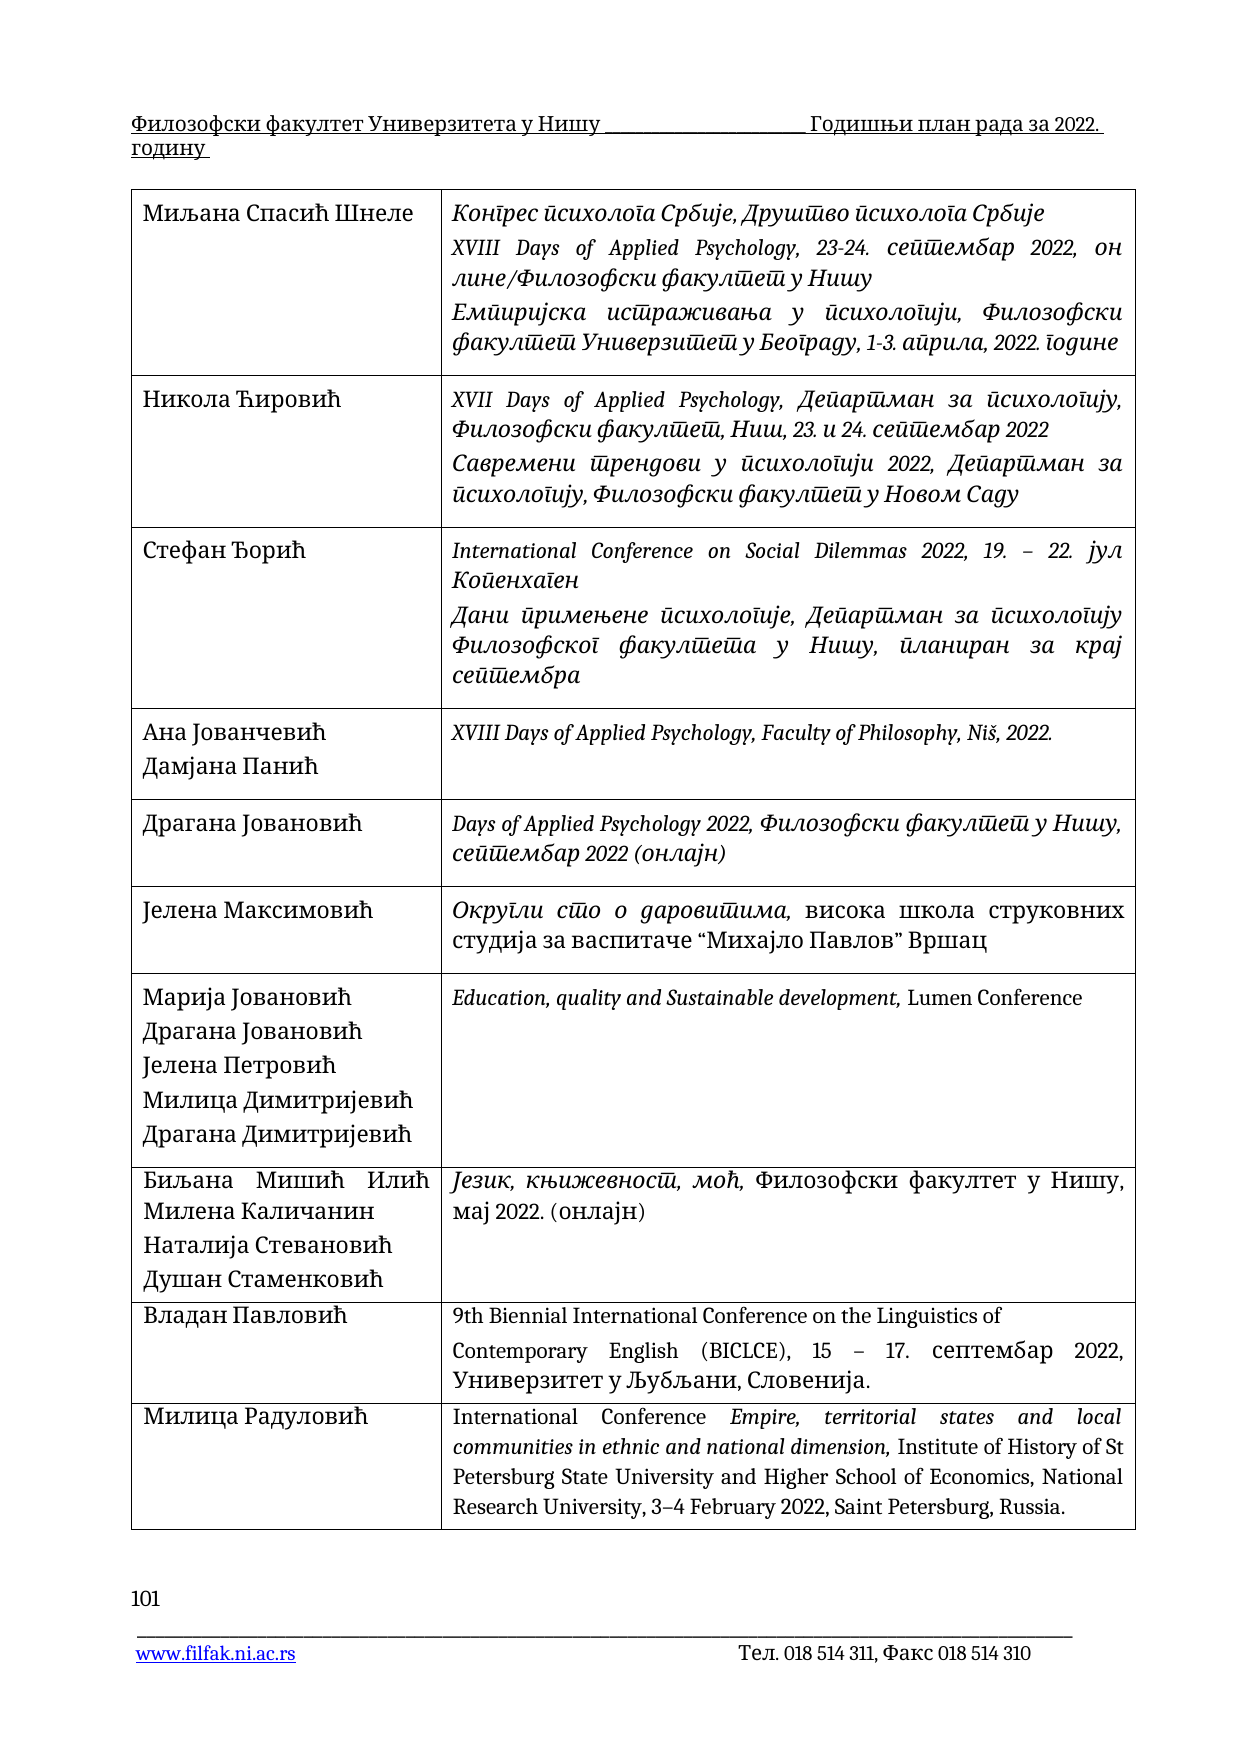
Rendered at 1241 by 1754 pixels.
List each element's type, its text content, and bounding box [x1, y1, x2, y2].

table_cell Конгрес психолога Србије, Друштво психолога Србије XVIII Days of Applied Psychology, 23-24. септембар 2022, он лине/Филозофски факултет у Нишу Емпиријска истраживања у психологији, Филозофски факултет Универзитет у Београду, 1-3. априла, 2022. године [442, 190, 1135, 375]
table_cell Никола Ћировић [132, 376, 441, 527]
table_cell Ана Јованчевић Дамјана Панић [132, 709, 441, 799]
table_cell Милица Радуловић [132, 1404, 441, 1529]
table_cell Стефан Ђорић [132, 528, 441, 708]
table_cell Владан Павловић [132, 1303, 441, 1402]
table_cell Језик, књижевност, моћ, Филозофски факултет у Нишу, мај 2022. (онлајн) [442, 1168, 1135, 1302]
table_cell 9th Biennial International Conference on the Linguistics of Contemporary English (BICLCE), 15 – 17. септембар 2022, Универзитет у Љубљани, Словенија. [442, 1303, 1135, 1402]
table_cell Days of Applied Psychology 2022, Филозофски факултет у Нишу, септембар 2022 (онлајн) [442, 800, 1135, 886]
table_cell Јелена Максимовић [132, 887, 441, 973]
table_cell Драгана Јовановић [132, 800, 441, 886]
table_cell XVIII Days of Applied Psychology, Faculty of Philosophy, Niš, 2022. [442, 709, 1135, 799]
table_cell Education, quality and Sustainable development, Lumen Conference [442, 974, 1135, 1167]
table_cell International Conference Empire, territorial states and local communities in ethnic and national dimension, Institute of History of St Petersburg State University and Higher School of Economics, National Research University, 3–4 February 2022, Saint Petersburg, Russia. [442, 1404, 1135, 1529]
table_cell Округли сто о даровитима, висока школа струковних студија за васпитаче “Михајло Павлов” Вршац [442, 887, 1135, 973]
table_cell International Conference on Social Dilemmas 2022, 19. – 22. јул Копенхаген Дани примењене психологије, Департман за психологију Филозофског факултета у Нишу, планиран за крај септембра [442, 528, 1135, 708]
table_cell Биљана Мишић Илић Милена Каличанин Наталија Стевановић Душан Стаменковић [132, 1168, 441, 1302]
table_cell Миљана Спасић Шнеле [132, 190, 441, 375]
table_cell Марија Јовановић Драгана Јовановић Јелена Петровић Милица Димитријевић Драгана Димитријевић [132, 974, 441, 1167]
table_cell XVII Days of Applied Psychology, Департман за психологију, Филозофски факултет, Ниш, 23. и 24. септембар 2022 Савремени трендови у психологији 2022, Департман за психологију, Филозофски факултет у Новом Саду [442, 376, 1135, 527]
